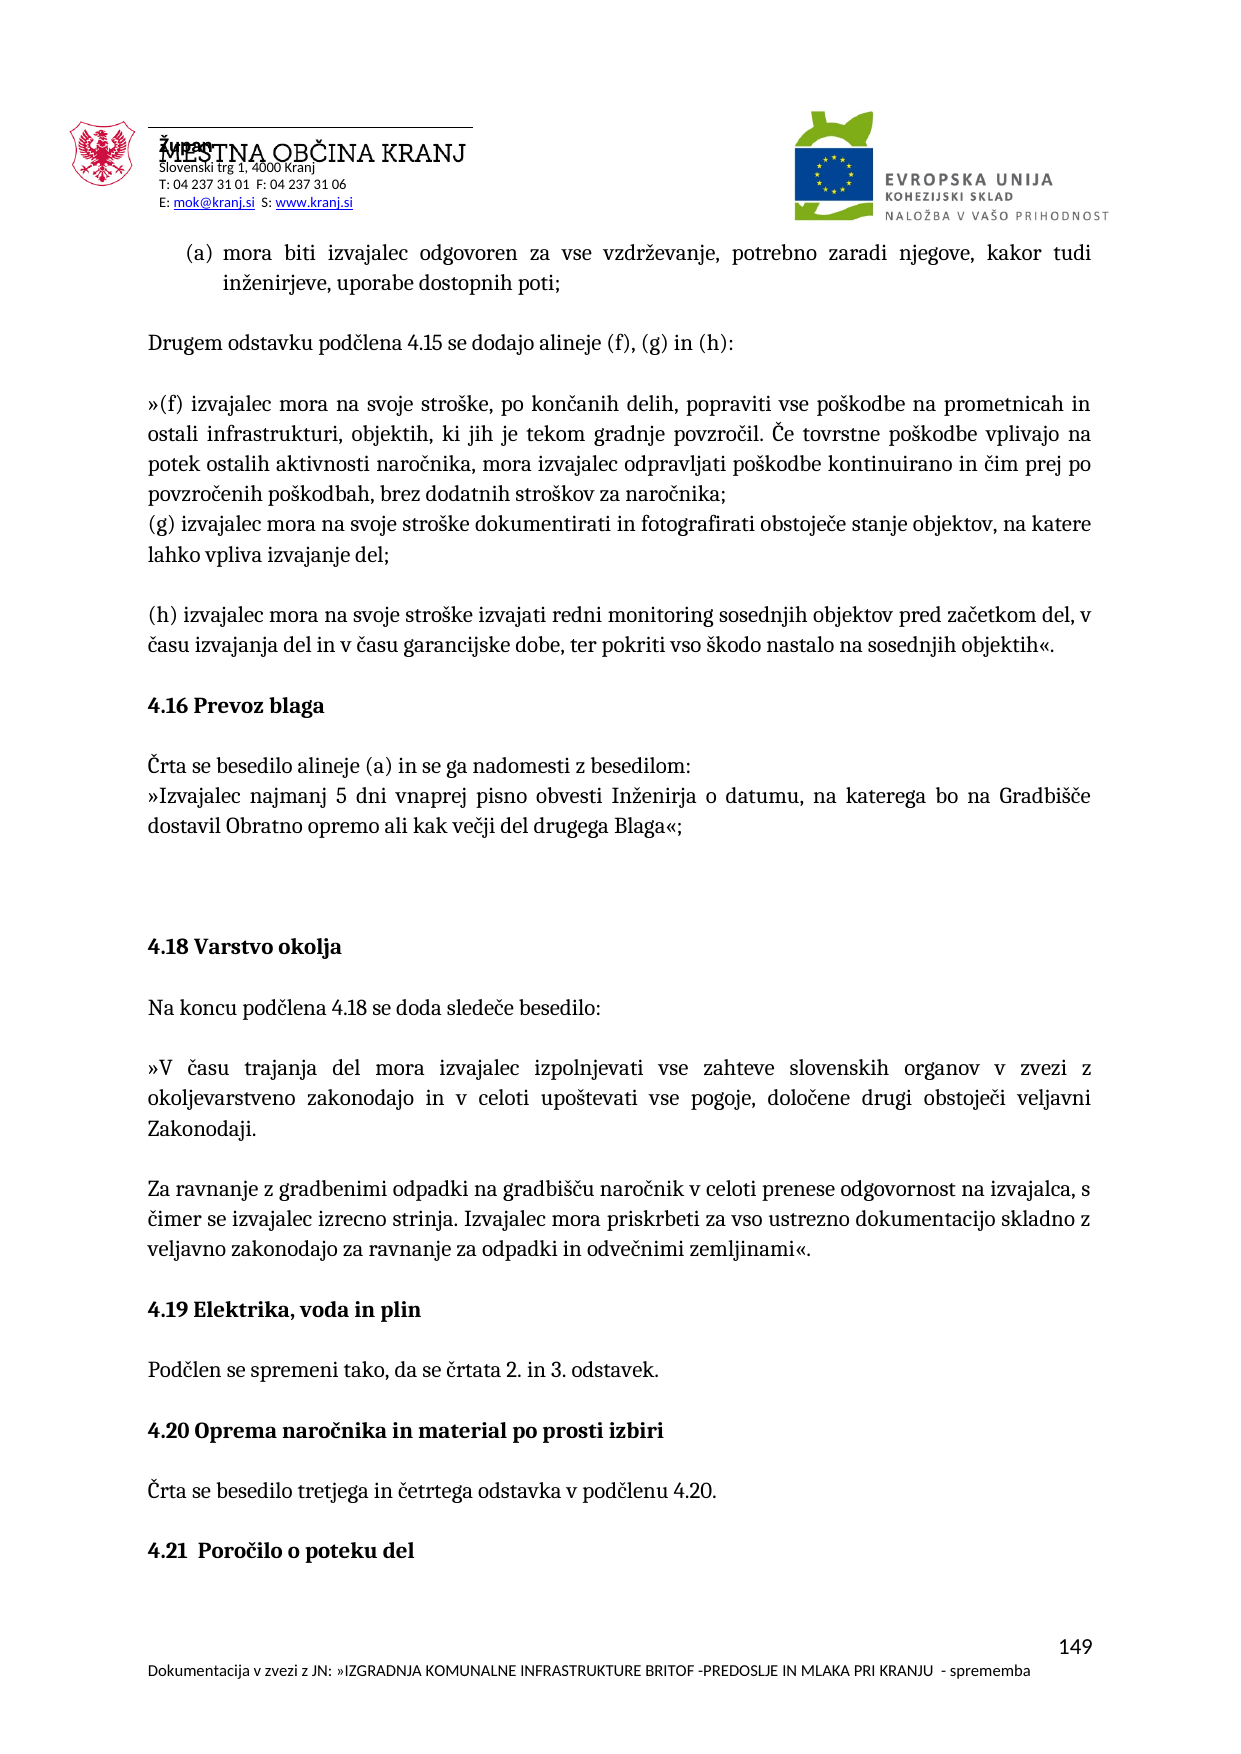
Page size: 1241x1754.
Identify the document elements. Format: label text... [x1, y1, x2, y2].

text 4.19 Elektrika, voda in plin [148, 1297, 1093, 1323]
text »(f) izvajalec mora na svoje stroške, po končanih delih, popraviti vse poškodbe na prometnicah in ostali infrastrukturi, objektih, ki jih je tekom gradnje povzročil. Če tovrstne poškodbe vplivajo na potek ostalih aktivnosti naročnika, mora izvajalec odpravljati poškodbe kontinuirano in čim prej po povzročenih poškodbah, brez dodatnih stroškov za naročnika; [148, 390, 1093, 507]
text 4.16 Prevoz blaga [148, 692, 1093, 719]
text Za ravnanje z gradbenimi odpadki na gradbišču naročnik v celoti prenese odgovornost na izvajalca, s čimer se izvajalec izrecno strinja. Izvajalec mora priskrbeti za vso ustrezno dokumentacijo skladno z veljavno zakonodajo za ravnanje za odpadki in odvečnimi zemljinami«. [148, 1176, 1093, 1262]
text »V času trajanja del mora izvajalec izpolnjevati vse zahteve slovenskih organov v zvezi z okoljevarstveno zakonodajo in v celoti upoštevati vse pogoje, določene drugi obstoječi veljavni Zakonodaji. [148, 1055, 1093, 1142]
text (h) izvajalec mora na svoje stroške izvajati redni monitoring sosednjih objektov pred začetkom del, v času izvajanja del in v času garancijske dobe, ter pokriti vso škodo nastalo na sosednjih objektih«. [148, 602, 1093, 658]
text 4.20 Oprema naročnika in material po prosti izbiri [148, 1417, 1093, 1444]
text Črta se besedilo tretjega in četrtega odstavka v podčlenu 4.20. [148, 1478, 1093, 1504]
text 4.18 Varstvo okolja [148, 934, 1093, 960]
list mora biti izvajalec odgovoren za vse vzdrževanje, potrebno zaradi njegove, kakor tudi inženirjeve, uporabe dostopnih poti; [185, 239, 1093, 296]
text Podčlen se spremeni tako, da se črtata 2. in 3. odstavek. [148, 1357, 1093, 1383]
text 4.21 Poročilo o poteku del [148, 1538, 1093, 1564]
text Črta se besedilo alineje (a) in se ga nadomesti z besedilom: [148, 753, 1093, 779]
text (g) izvajalec mora na svoje stroške dokumentirati in fotografirati obstoječe stanje objektov, na katere lahko vpliva izvajanje del; [148, 511, 1093, 568]
picture [714, 103, 1149, 230]
text Na koncu podčlena 4.18 se doda sledeče besedilo: [148, 994, 1093, 1021]
text Drugem odstavku podčlena 4.15 se dodajo alineje (f), (g) in (h): [148, 330, 1093, 356]
text »Izvajalec najmanj 5 dni vnaprej pisno obvesti Inženirja o datumu, na katerega bo na Gradbišče dostavil Obratno opremo ali kak večji del drugega Blaga«; [148, 783, 1093, 839]
